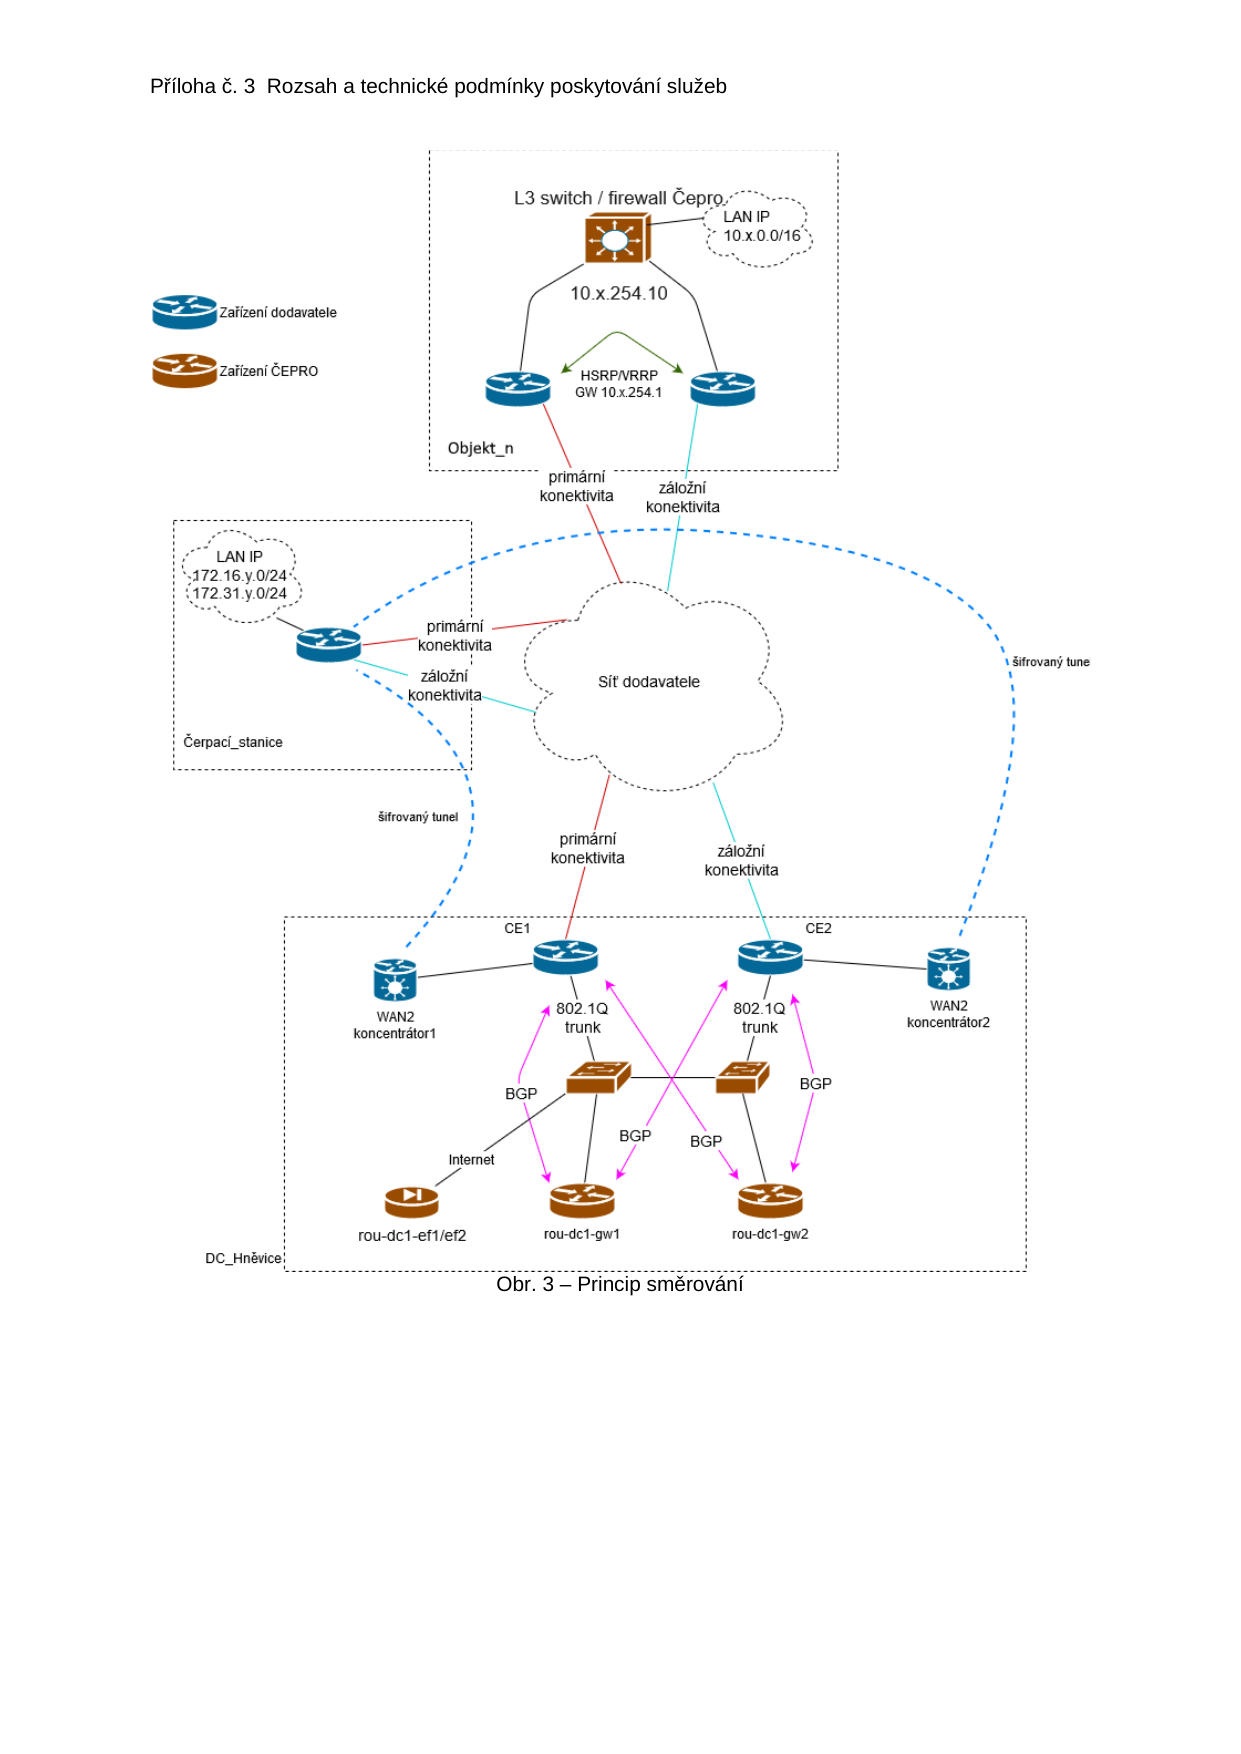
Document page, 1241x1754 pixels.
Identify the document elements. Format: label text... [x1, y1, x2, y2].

picture [150, 150, 1091, 1272]
text Obr. 3 – Princip směrování [150, 1272, 1090, 1296]
